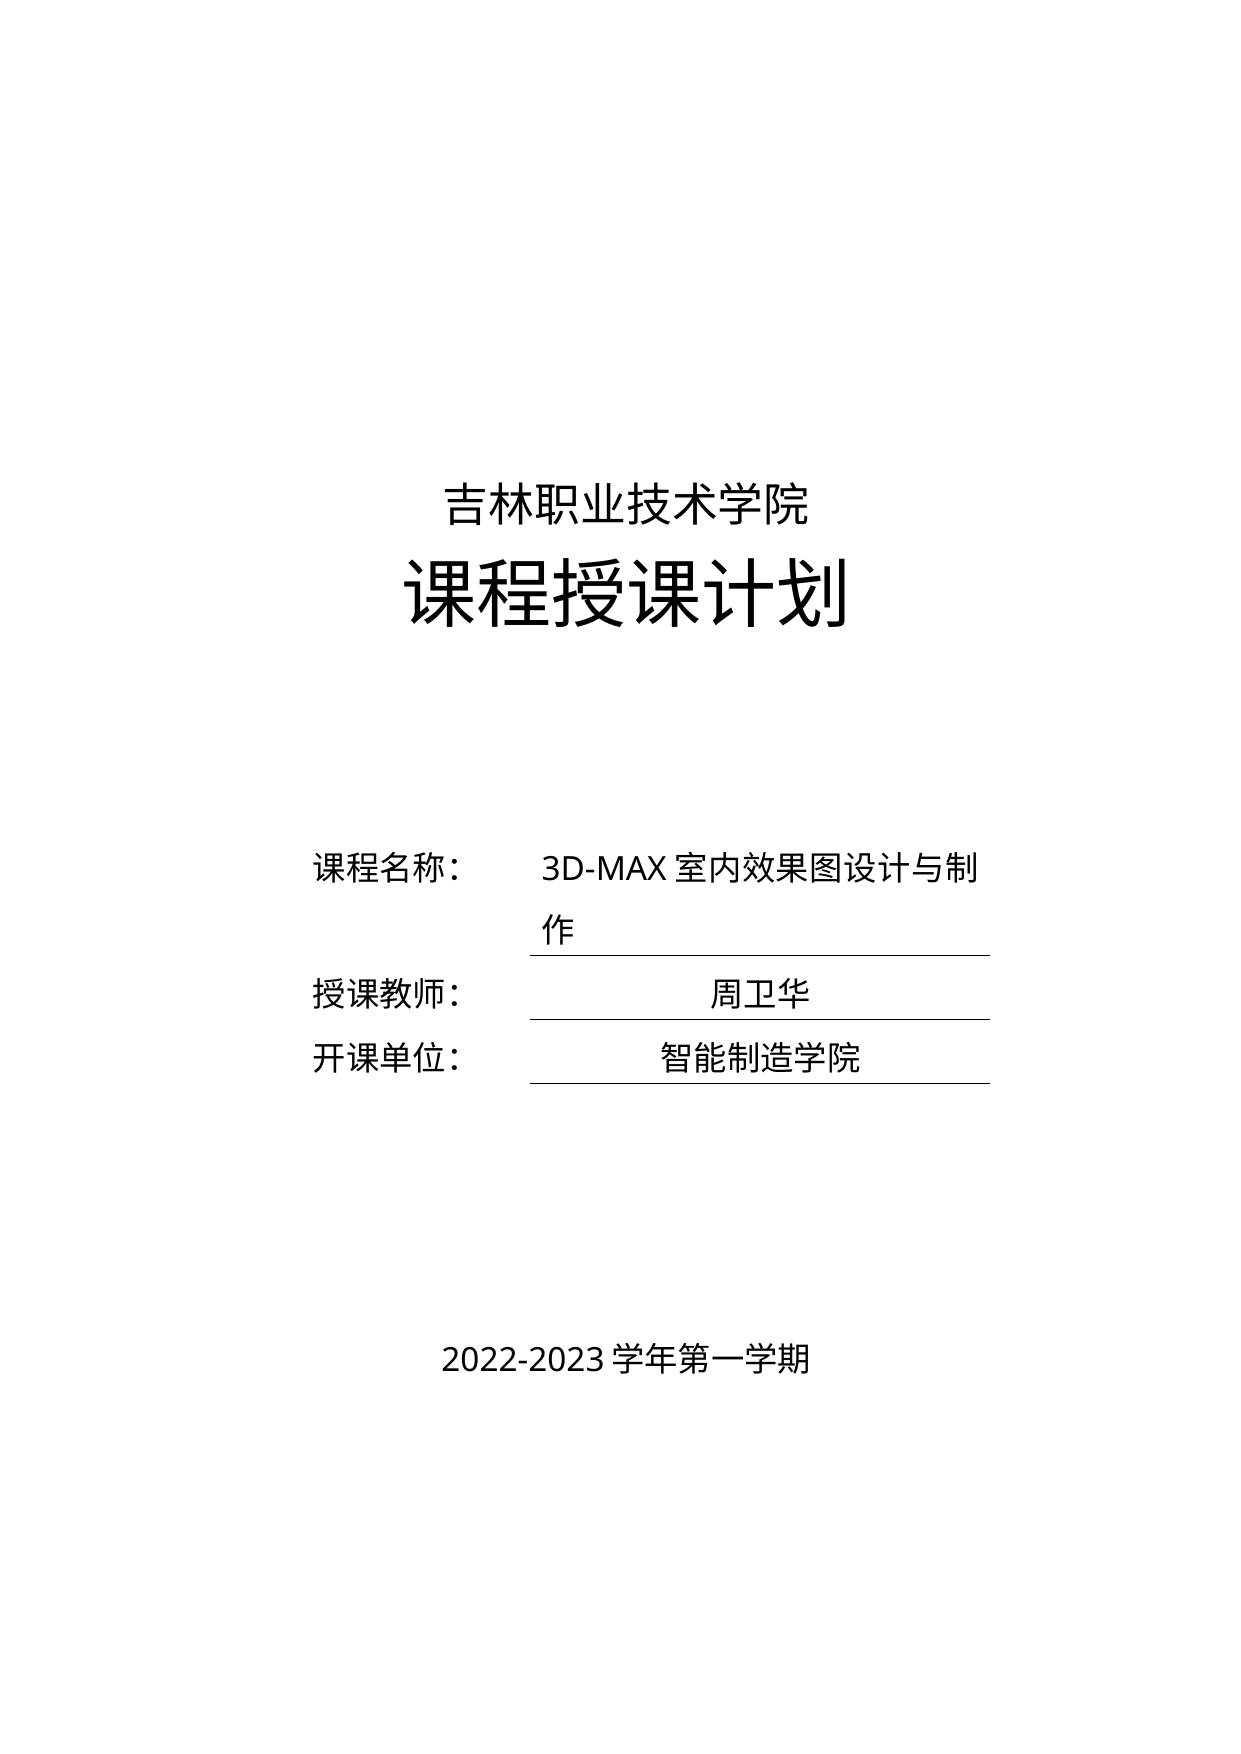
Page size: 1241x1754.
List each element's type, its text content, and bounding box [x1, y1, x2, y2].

text 课程授课计划 [165, 534, 1087, 643]
text 吉林职业技术学院 [165, 468, 1087, 534]
table_cell 周卫华 [530, 956, 990, 1019]
table_header 3D-MAX室内效果图设计与制作 [530, 830, 990, 955]
table_cell 智能制造学院 [530, 1020, 990, 1082]
table_cell 开课单位： [262, 1019, 530, 1082]
text 2022-2023学年第一学期 [165, 1333, 1087, 1381]
table_cell 授课教师： [262, 955, 530, 1019]
table_header 课程名称： [262, 830, 530, 955]
